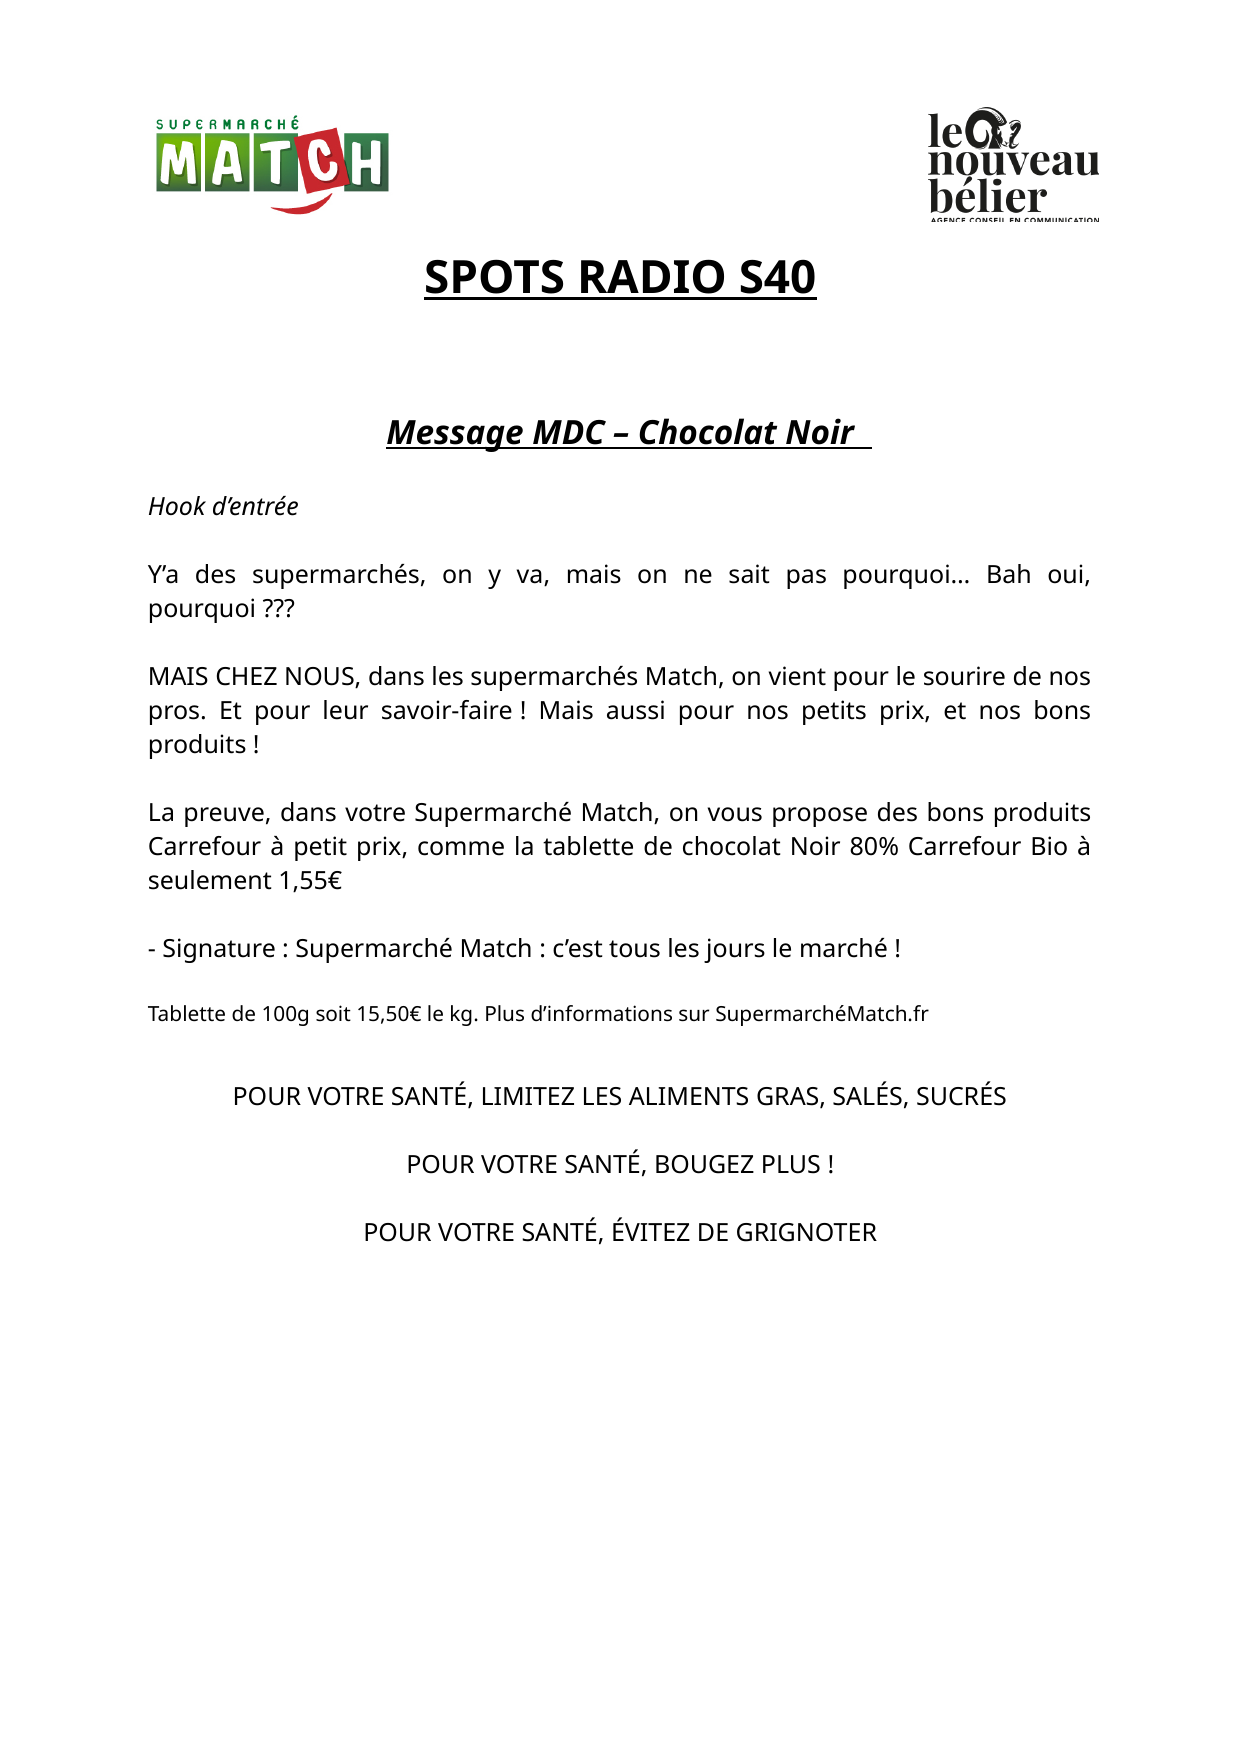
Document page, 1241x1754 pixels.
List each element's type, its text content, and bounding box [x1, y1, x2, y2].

text POUR VOTRE SANTÉ, ÉVITEZ DE GRIGNOTER [148, 1215, 1093, 1249]
text La preuve, dans votre Supermarché Match, on vous propose des bons produits Carrefour à petit prix, comme la tablette de chocolat Noir 80% Carrefour Bio à seulement 1,55€ [148, 795, 1093, 897]
text Tablette de 100g soit 15,50€ le kg. Plus d’informations sur SupermarchéMatch.fr [148, 999, 1093, 1027]
text SPOTS RADIO S40 [148, 244, 1093, 306]
text MAIS CHEZ NOUS, dans les supermarchés Match, on vient pour le sourire de nos pros. Et pour leur savoir-faire ! Mais aussi pour nos petits prix, et nos bons produits ! [148, 658, 1093, 761]
text Y’a des supermarchés, on y va, mais on ne sait pas pourquoi… Bah oui, pourquoi ??? [148, 556, 1093, 624]
picture [147, 102, 395, 218]
text Hook d’entrée [148, 488, 1093, 522]
text POUR VOTRE SANTÉ, LIMITEZ LES ALIMENTS GRAS, SALÉS, SUCRÉS [148, 1078, 1093, 1113]
text - Signature : Supermarché Match : c’est tous les jours le marché ! [148, 931, 1093, 965]
text Message MDC – Chocolat Noir [148, 409, 1093, 454]
text POUR VOTRE SANTÉ, BOUGEZ PLUS ! [148, 1147, 1093, 1181]
